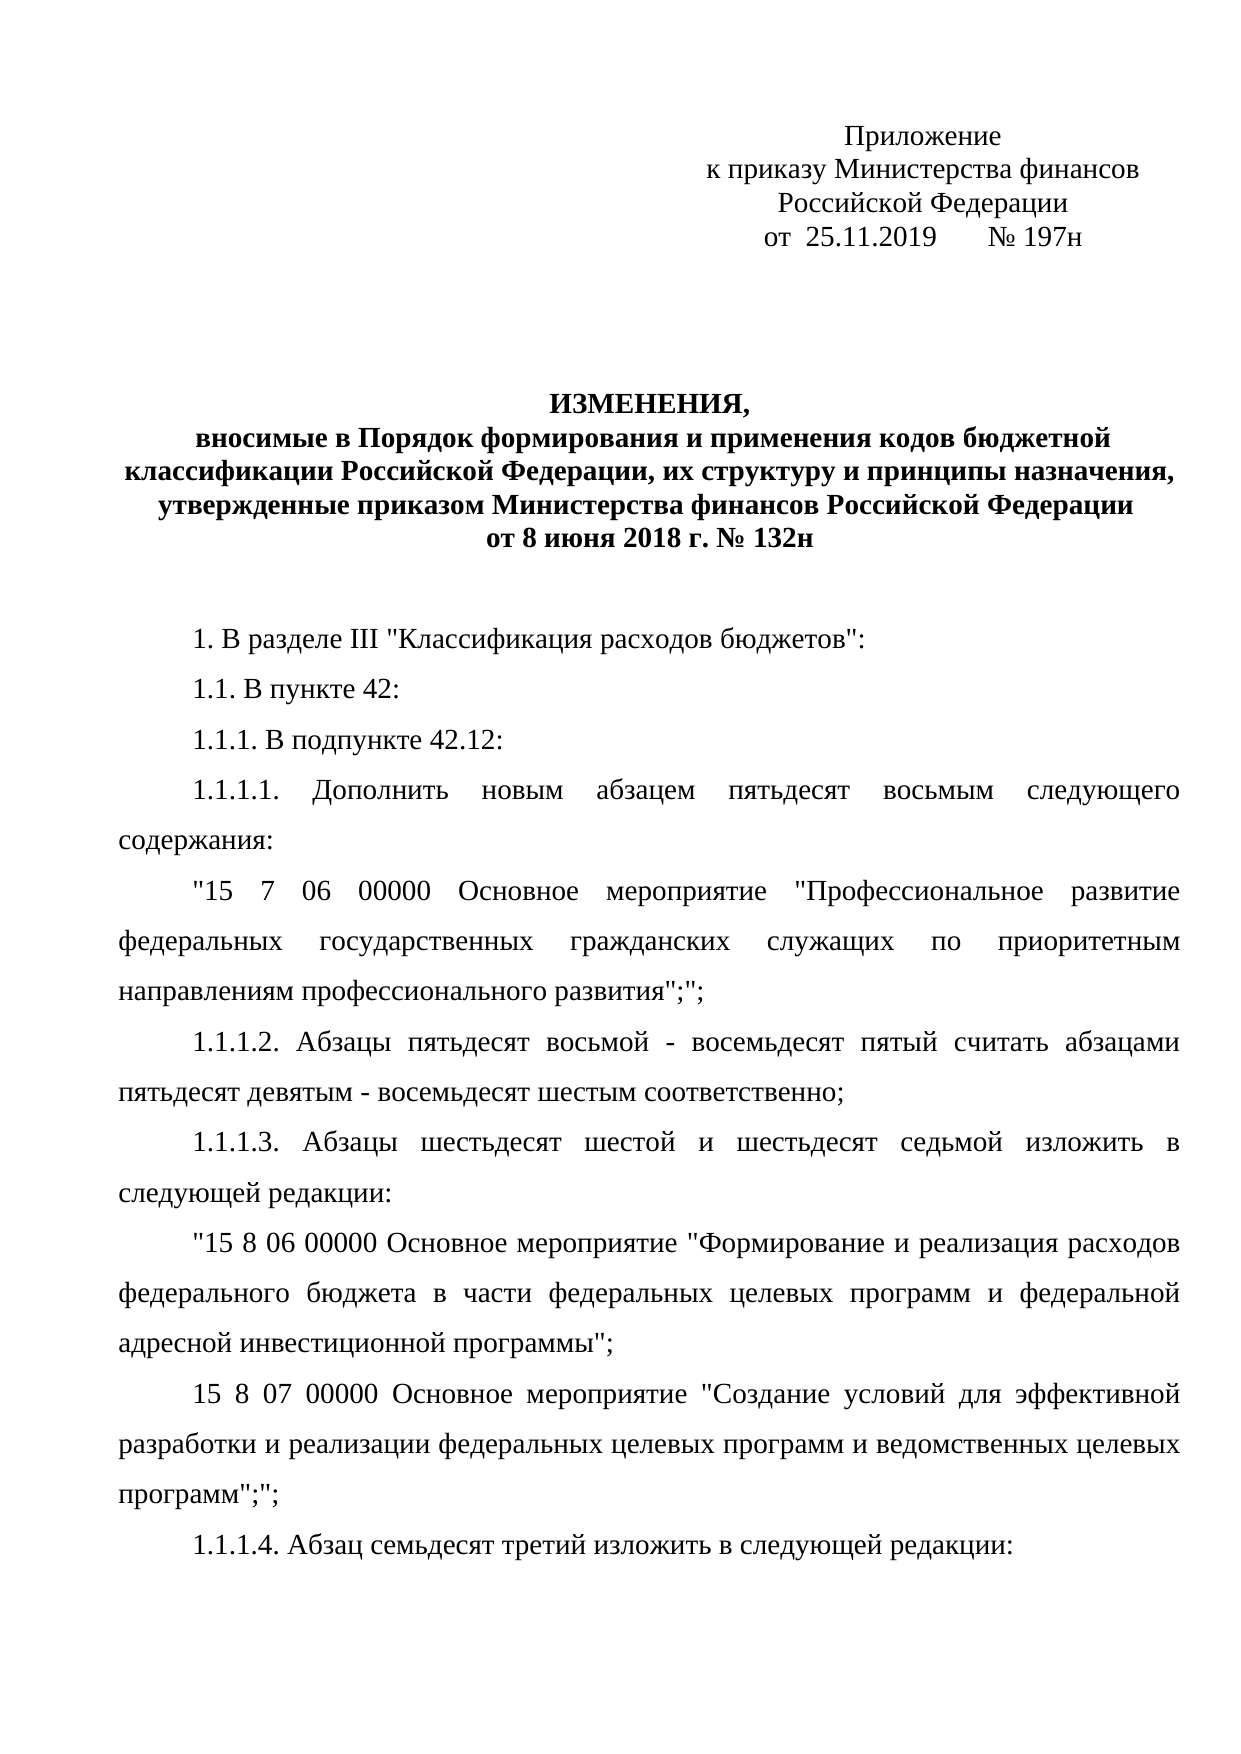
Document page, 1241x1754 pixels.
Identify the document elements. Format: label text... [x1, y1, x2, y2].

text 1.1.1.1. Дополнить новым абзацем пятьдесят восьмым следующего содержания: [118, 772, 1181, 856]
text к приказу Министерства финансов [650, 152, 1181, 185]
text 1.1.1.2. Абзацы пятьдесят восьмой - восемьдесят пятый считать абзацами пятьдесят девятым - восемьдесят шестым соответственно; [118, 1024, 1181, 1108]
text 15 8 07 00000 Основное мероприятие "Создание условий для эффективной разработки и реализации федеральных целевых программ и ведомственных целевых программ";"; [118, 1376, 1181, 1510]
text "15 8 06 00000 Основное мероприятие "Формирование и реализация расходов федерального бюджета в части федеральных целевых программ и федеральной адресной инвестиционной программы"; [118, 1225, 1181, 1359]
text от 25.11.2019 № 197н [591, 219, 1181, 252]
text Приложение [650, 118, 1181, 152]
text 1.1.1.3. Абзацы шестьдесят шестой и шестьдесят седьмой изложить в следующей редакции: [118, 1124, 1181, 1208]
text 1.1.1.4. Абзац семьдесят третий изложить в следующей редакции: [118, 1527, 1181, 1560]
text 1.1. В пункте 42: [118, 672, 1181, 705]
text "15 7 06 00000 Основное мероприятие "Профессиональное развитие федеральных государственных гражданских служащих по приоритетным направлениям профессионального развития";"; [118, 873, 1181, 1007]
text 1.1.1. В подпункте 42.12: [118, 722, 1181, 755]
text вносимые в Порядок формирования и применения кодов бюджетной классификации Российской Федерации, их структуру и принципы назначения, утвержденные приказом Министерства финансов Российской Федерации от 8 июня 2018 г. № 132н [118, 420, 1181, 554]
text Российской Федерации [650, 185, 1181, 219]
text ИЗМЕНЕНИЯ, [118, 386, 1181, 420]
text 1. В разделе III "Классификация расходов бюджетов": [118, 621, 1181, 655]
